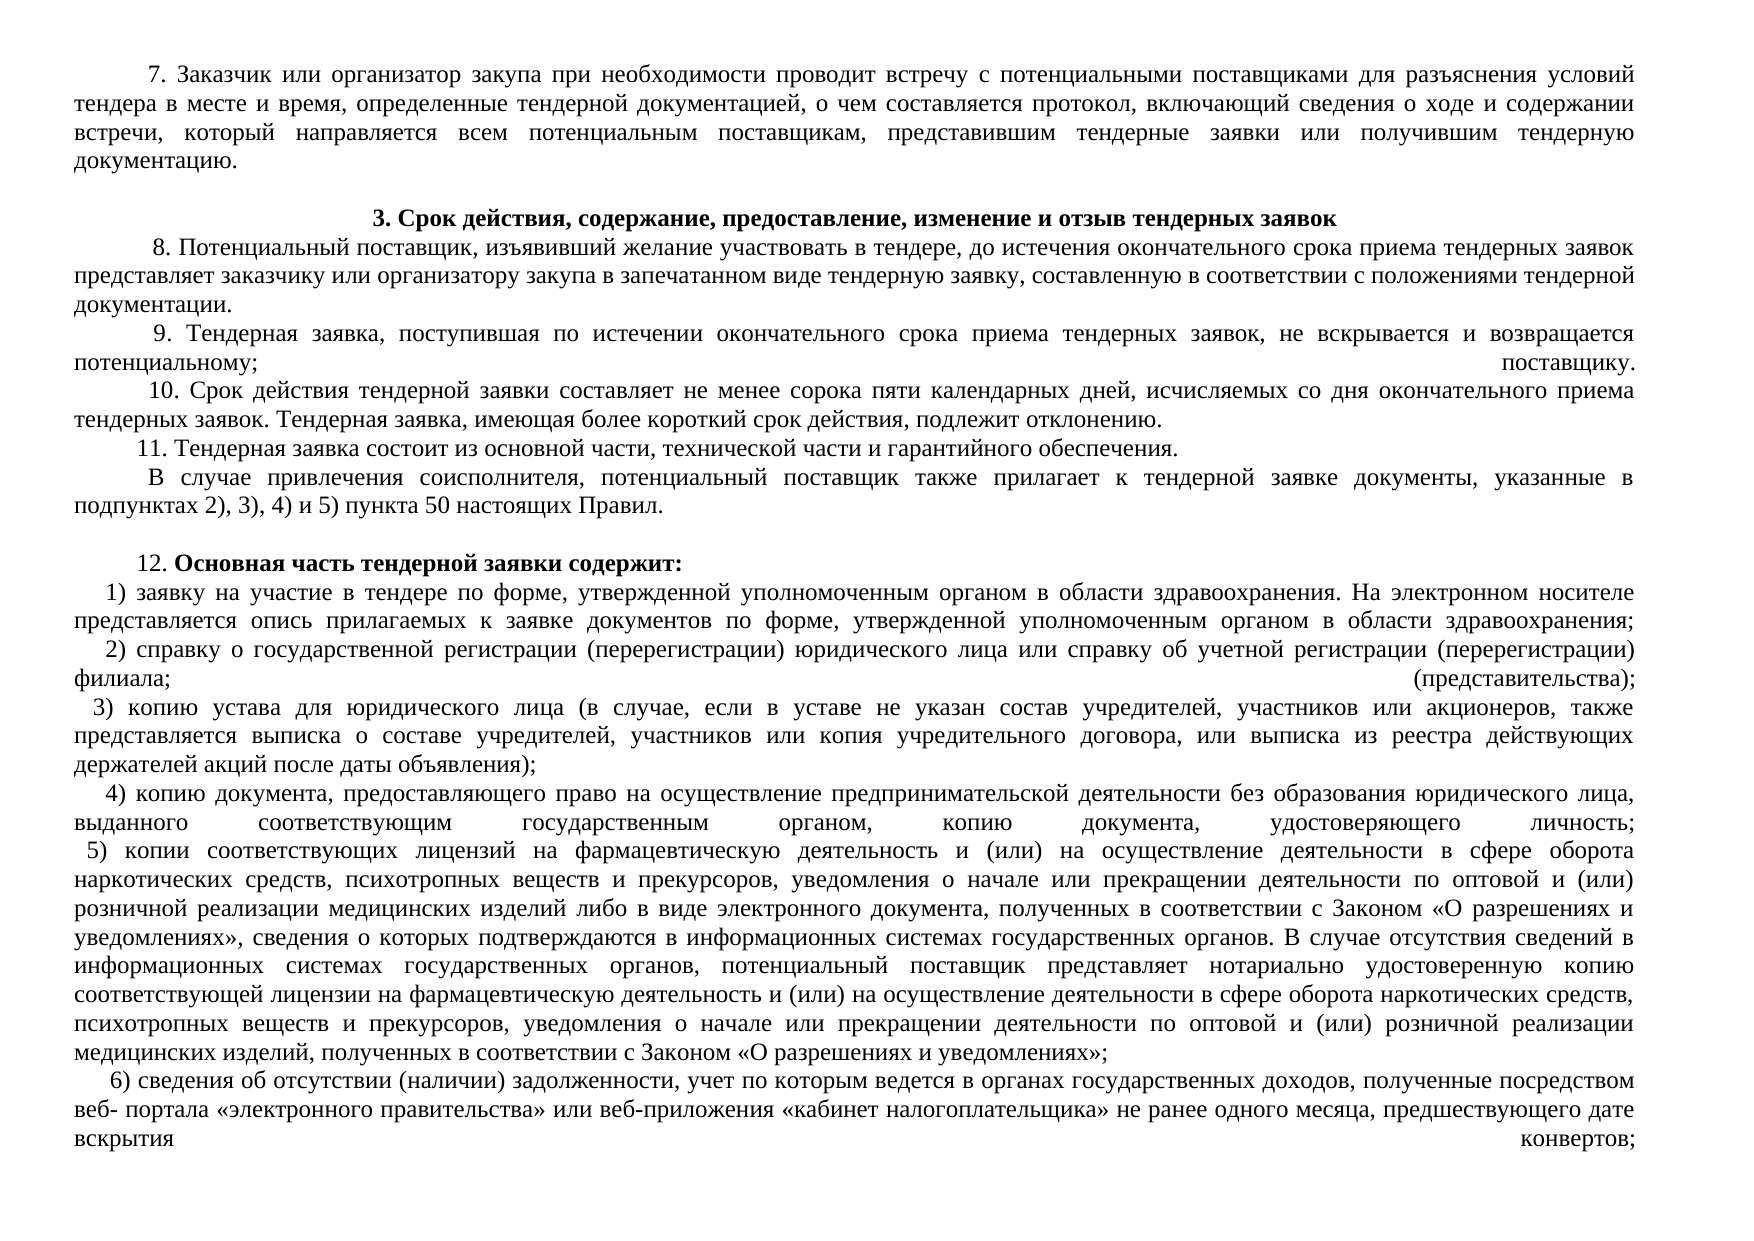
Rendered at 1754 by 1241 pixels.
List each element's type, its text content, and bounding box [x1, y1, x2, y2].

text 8. Потенциальный поставщик, изъявивший желание участвовать в тендере, до истечения окончательного срока приема тендерных заявок представляет заказчику или организатору закупа в запечатанном виде тендерную заявку, составленную в соответствии с положениями тендерной документации. 9. Тендерная заявка, поступившая по истечении окончательного срока приема тендерных заявок, не вскрывается и возвращается потенциальному; поставщику. 10. Срок действия тендерной заявки составляет не менее сорока пяти календарных дней, исчисляемых со дня окончательного приема тендерных заявок. Тендерная заявка, имеющая более короткий срок действия, подлежит отклонению. [74, 232, 1636, 433]
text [74, 59, 1636, 174]
text В случае привлечения соисполнителя, потенциальный поставщик также прилагает к тендерной заявке документы, указанные в подпунктах 2), 3), 4) и 5) пункта 50 настоящих Правил. [74, 462, 1636, 548]
text 12. Основная часть тендерной заявки содержит: 1) заявку на участие в тендере по форме, утвержденной уполномоченным органом в области здравоохранения. На электронном носителе представляется опись прилагаемых к заявке документов по форме, утвержденной уполномоченным органом в области здравоохранения; 2) справку о государственной регистрации (перерегистрации) юридического лица или справку об учетной регистрации (перерегистрации) филиала; (представительства); 3) копию устава для юридического лица (в случае, если в уставе не указан состав учредителей, участников или акционеров, также представляется выписка о составе учредителей, участников или копия учредительного договора, или выписка из реестра действующих держателей акций после даты объявления); 4) копию документа, предоставляющего право на осуществление предпринимательской деятельности без образования юридического лица, выданного соответствующим государственным органом, копию документа, удостоверяющего личность; 5) копии соответствующих лицензий на фармацевтическую деятельность и (или) на осуществление деятельности в сфере оборота наркотических средств, психотропных веществ и прекурсоров, уведомления о начале или прекращении деятельности по оптовой и (или) розничной реализации медицинских изделий либо в виде электронного документа, полученных в соответствии с Законом «О разрешениях и уведомлениях», сведения о которых подтверждаются в информационных системах государственных органов. В случае отсутствия сведений в информационных системах государственных органов, потенциальный поставщик представляет нотариально удостоверенную копию соответствующей лицензии на фармацевтическую деятельность и (или) на осуществление деятельности в сфере оборота наркотических средств, психотропных веществ и прекурсоров, уведомления о начале или прекращении деятельности по оптовой и (или) розничной реализации медицинских изделий, полученных в соответствии с Законом «О разрешениях и уведомлениях»; [74, 548, 1636, 1065]
text 11. Тендерная заявка состоит из основной части, технической части и гарантийного обеспечения. [74, 433, 1636, 462]
text 3. Срок действия, содержание, предоставление, изменение и отзыв тендерных заявок [74, 203, 1636, 232]
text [74, 1065, 1636, 1152]
